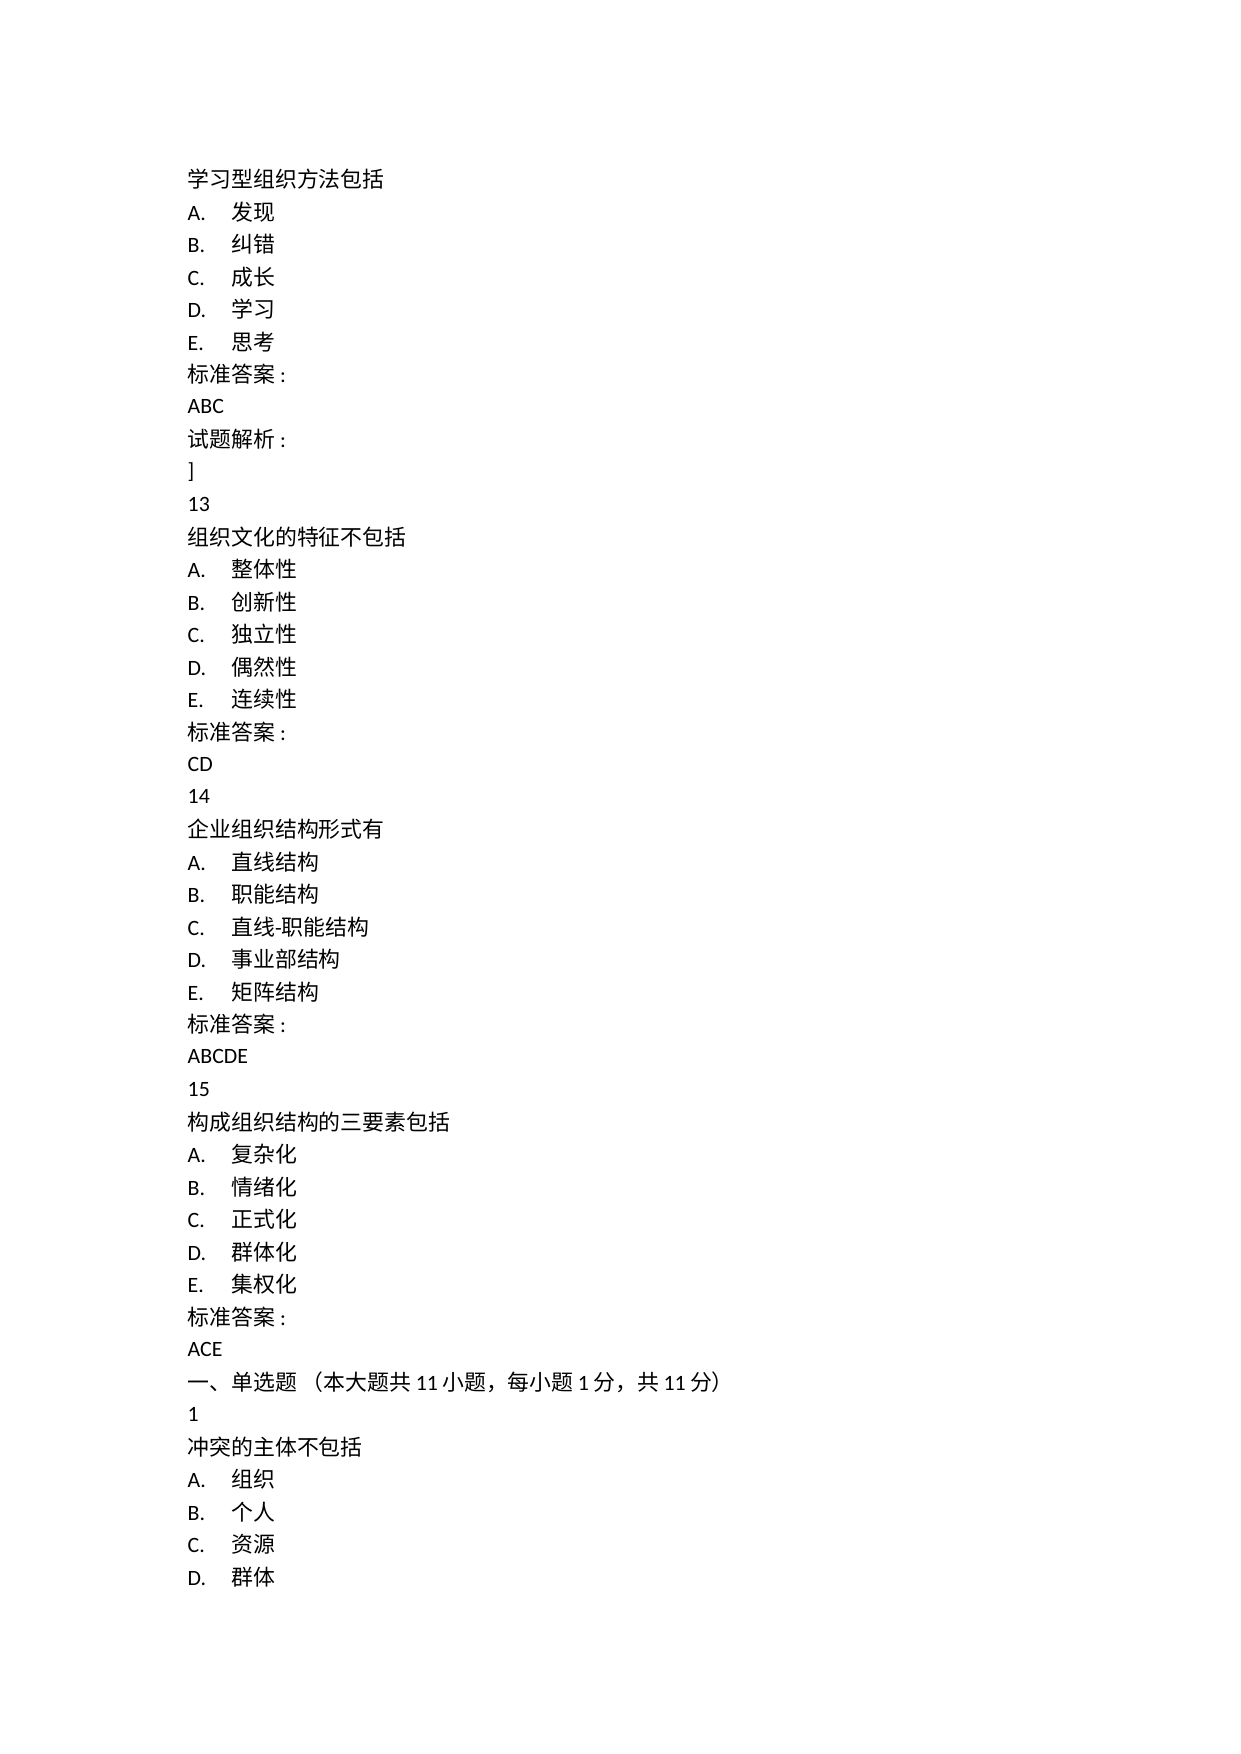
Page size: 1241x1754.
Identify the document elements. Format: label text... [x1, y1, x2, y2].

text E. 集权化 [187, 1267, 1053, 1299]
text A. 组织 [187, 1462, 1053, 1494]
text B. 创新性 [187, 584, 1053, 617]
text D. 事业部结构 [187, 942, 1053, 974]
text A. 直线结构 [187, 844, 1053, 877]
text 15 [187, 1072, 1053, 1104]
text B. 纠错 [187, 227, 1053, 259]
text ABC [187, 389, 1053, 422]
text ] [187, 454, 1053, 487]
text E. 连续性 [187, 682, 1053, 714]
text C. 直线-职能结构 [187, 909, 1053, 942]
text 1 [187, 1397, 1053, 1429]
text 标准答案 : [187, 1299, 1053, 1332]
text 标准答案 : [187, 357, 1053, 389]
text 企业组织结构形式有 [187, 812, 1053, 844]
text 标准答案 : [187, 1007, 1053, 1039]
text 组织文化的特征不包括 [187, 519, 1053, 552]
text B. 个人 [187, 1494, 1053, 1527]
text CD [187, 747, 1053, 779]
text C. 独立性 [187, 617, 1053, 649]
text B. 情绪化 [187, 1169, 1053, 1202]
text D. 群体化 [187, 1234, 1053, 1267]
text 14 [187, 779, 1053, 812]
text 13 [187, 487, 1053, 519]
text 冲突的主体不包括 [187, 1429, 1053, 1462]
text 学习型组织方法包括 [187, 162, 1053, 194]
text ABCDE [187, 1039, 1053, 1072]
text D. 群体 [187, 1559, 1053, 1592]
text C. 成长 [187, 259, 1053, 292]
text D. 偶然性 [187, 649, 1053, 682]
text C. 正式化 [187, 1202, 1053, 1234]
text A. 整体性 [187, 552, 1053, 584]
text E. 思考 [187, 324, 1053, 357]
text 一、单选题 （本大题共11小题，每小题1分，共11分） [187, 1364, 1053, 1397]
text E. 矩阵结构 [187, 974, 1053, 1007]
text A. 发现 [187, 194, 1053, 227]
text 试题解析 : [187, 422, 1053, 454]
text 构成组织结构的三要素包括 [187, 1104, 1053, 1137]
text A. 复杂化 [187, 1137, 1053, 1169]
text D. 学习 [187, 292, 1053, 324]
text B. 职能结构 [187, 877, 1053, 909]
text ACE [187, 1332, 1053, 1364]
text 标准答案 : [187, 714, 1053, 747]
text C. 资源 [187, 1527, 1053, 1559]
